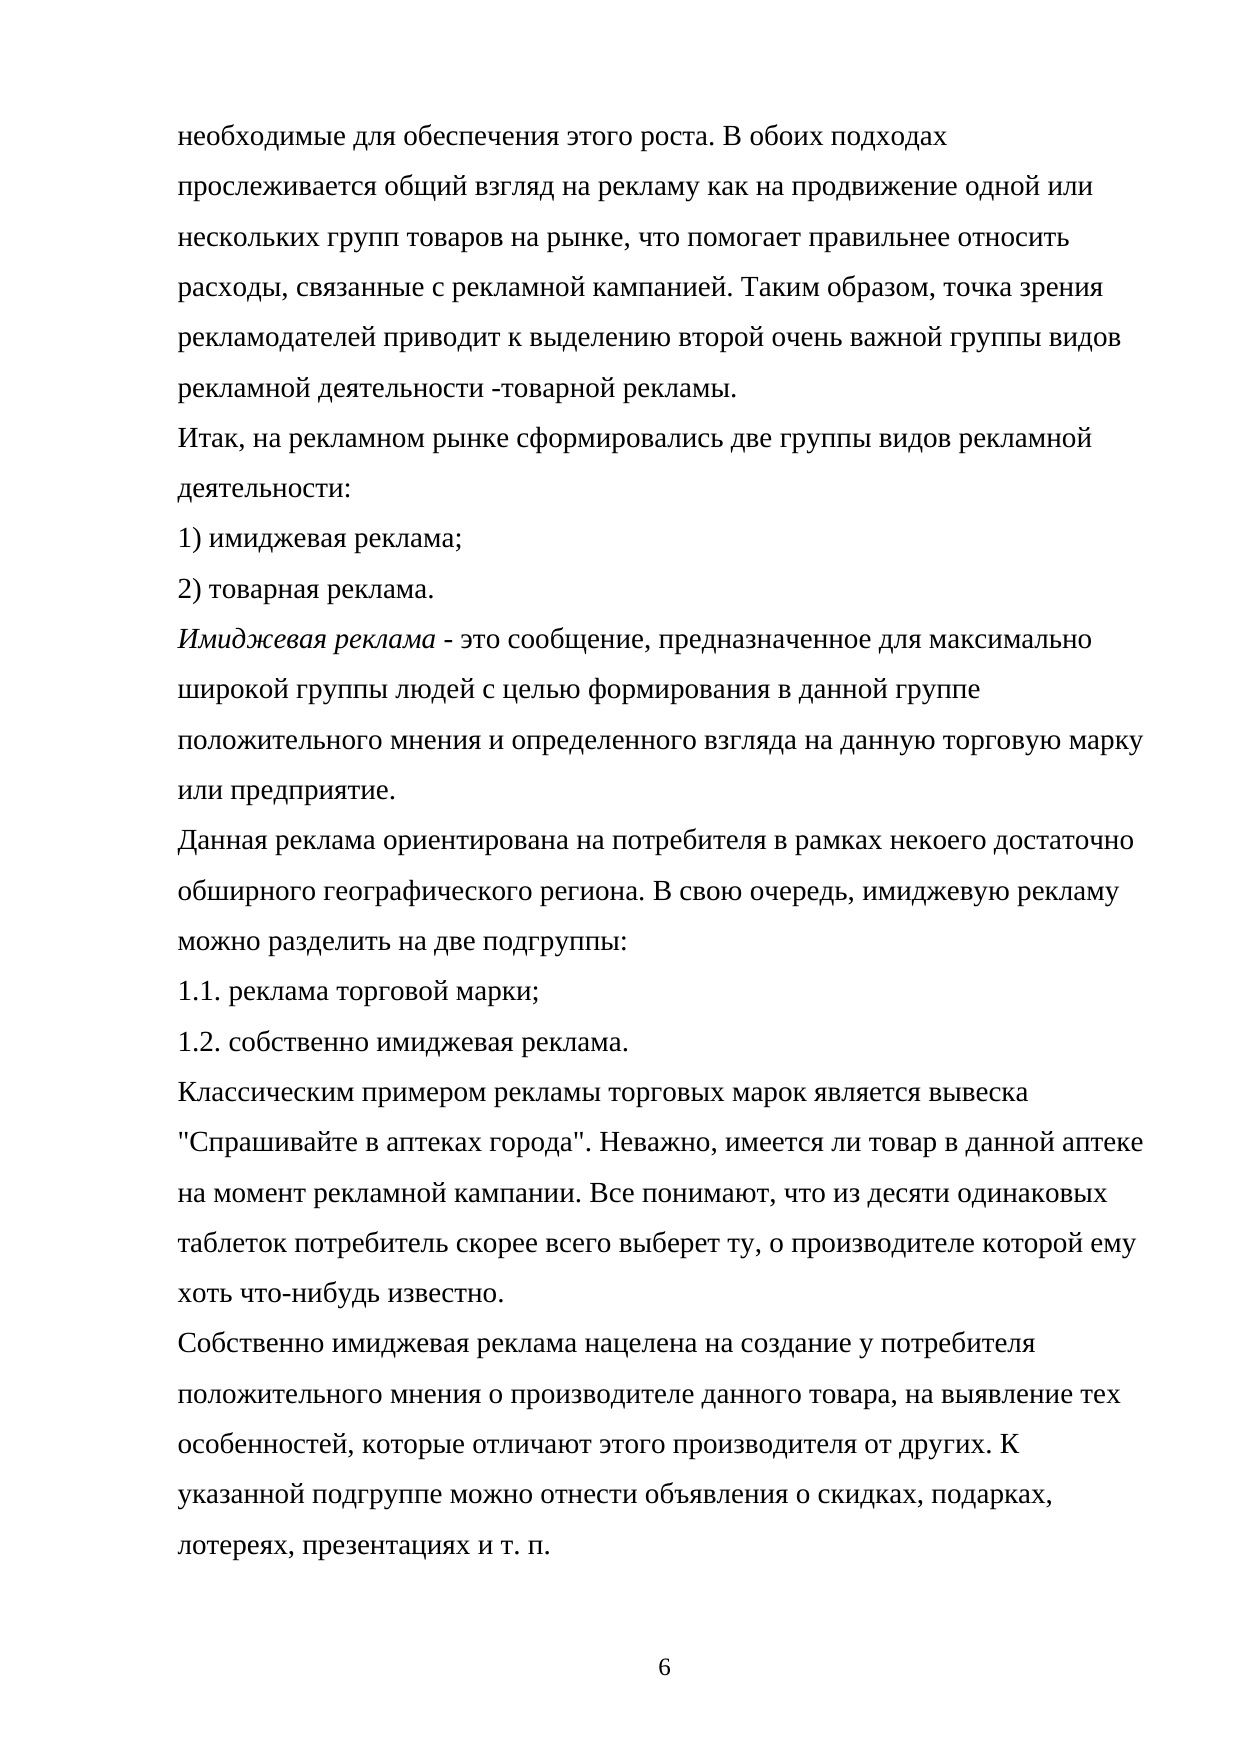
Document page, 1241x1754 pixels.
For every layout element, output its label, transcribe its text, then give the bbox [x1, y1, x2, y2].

text Собственно имиджевая реклама нацелена на создание у потребителя положительного мнения о производителе данного товара, на выявление тех особенностей, которые отличают этого производителя от других. К указанной подгруппе можно отнести объявления о скидках, подарках, лотереях, презентациях и т. п. [177, 1326, 1152, 1560]
text Итак, на рекламном рынке сформировались две группы видов рекламной деятельности: [177, 420, 1152, 504]
text Имиджевая реклама - это сообщение, предназначенное для максимально широкой группы людей с целью формирования в данной группе положительного мнения и определенного взгляда на данную торговую марку или предприятие. [177, 621, 1152, 806]
text 1.1. реклама торговой марки; [177, 973, 1152, 1007]
text Данная реклама ориентирована на потребителя в рамках некоего достаточно обширного географического региона. В свою очередь, имиджевую рекламу можно разделить на две подгруппы: [177, 822, 1152, 957]
text Классическим примером рекламы торговых марок является вывеска "Спрашивайте в аптеках города". Неважно, имеется ли товар в данной аптеке на момент рекламной кампании. Все понимают, что из десяти одинаковых таблеток потребитель скорее всего выберет ту, о производителе которой ему хоть что-нибудь известно. [177, 1074, 1152, 1309]
text 1.2. собственно имиджевая реклама. [177, 1024, 1152, 1057]
text 1) имиджевая реклама; [177, 521, 1152, 554]
text 2) товарная реклама. [177, 571, 1152, 604]
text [177, 118, 1152, 403]
